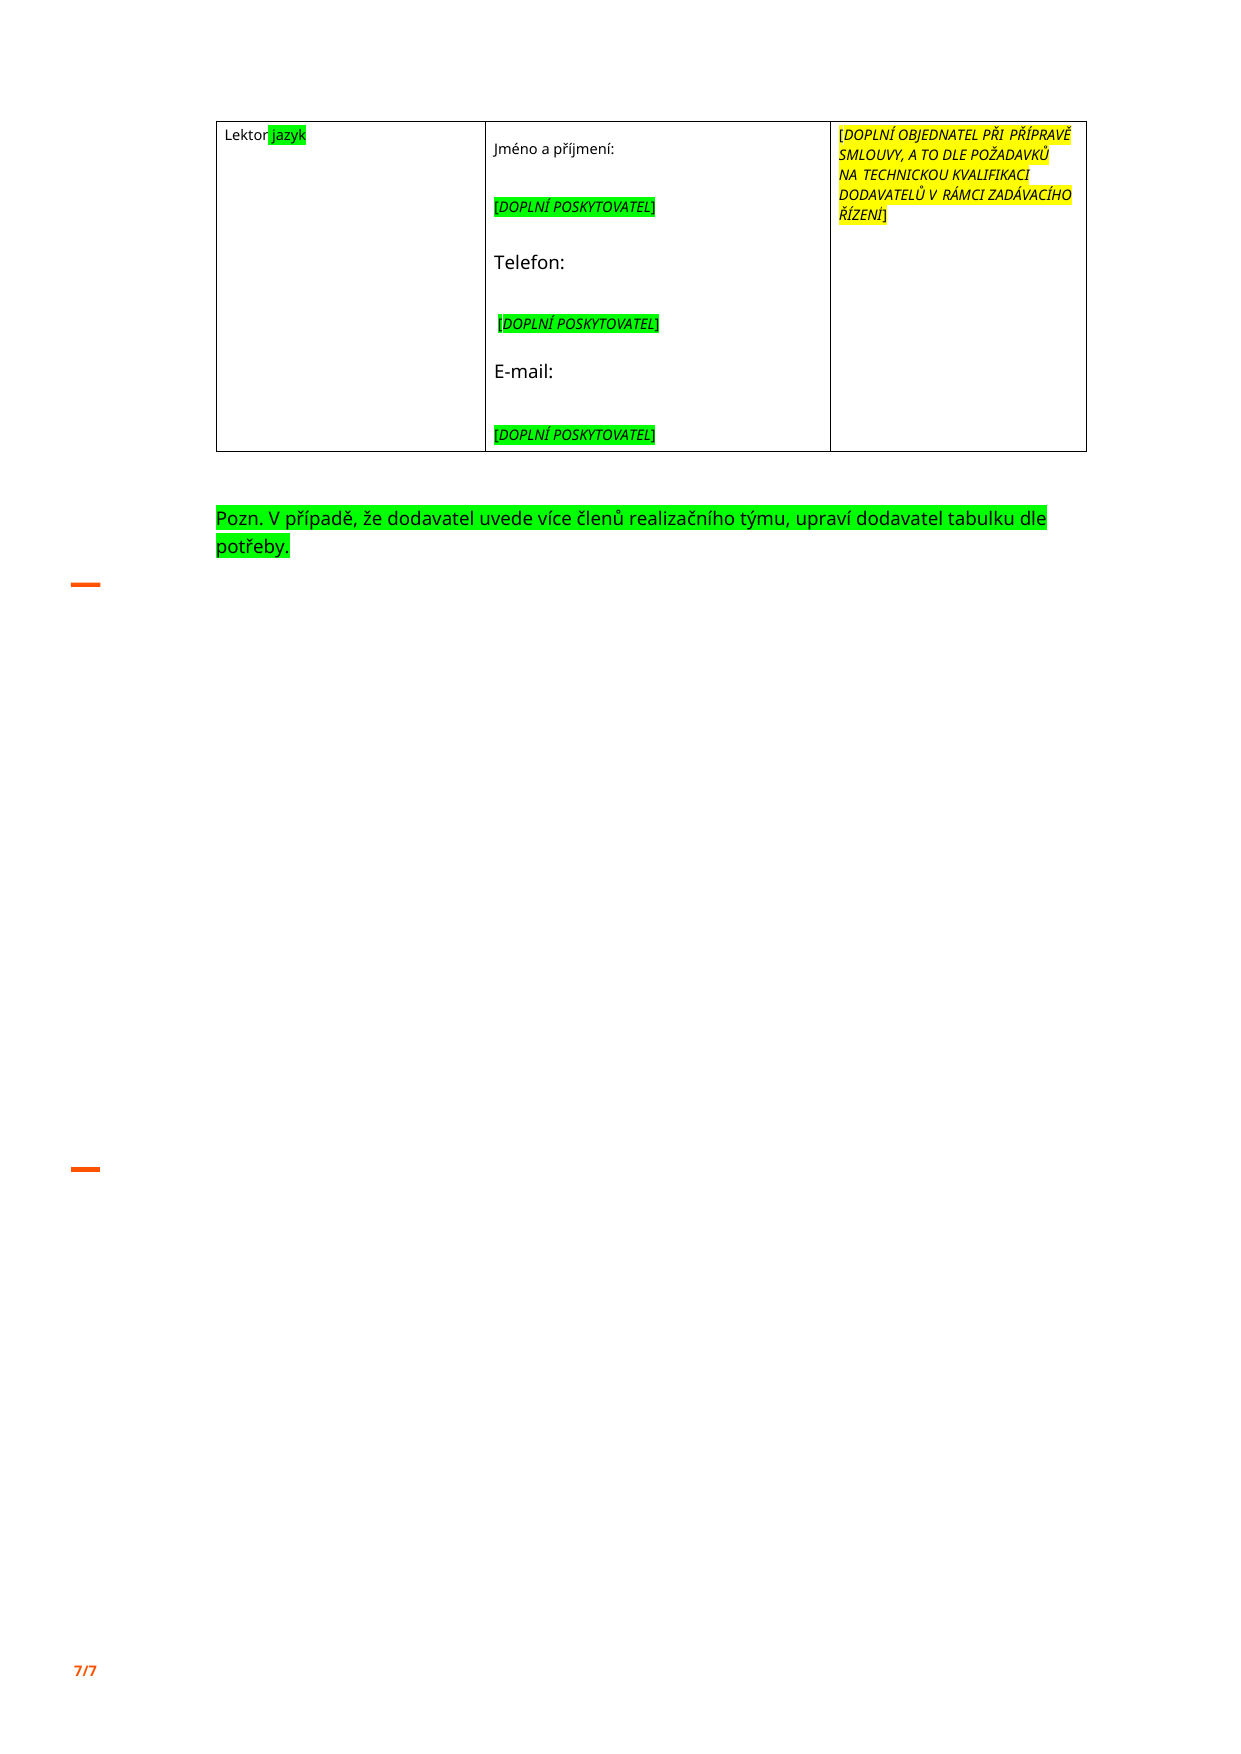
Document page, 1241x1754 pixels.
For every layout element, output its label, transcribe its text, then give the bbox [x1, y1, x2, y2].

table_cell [486, 122, 830, 451]
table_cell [831, 122, 1086, 451]
text Pozn. V případě, že dodavatel uvede více členů realizačního týmu, upraví dodavatel tabulku dle potřeby. [216, 505, 1122, 558]
table_cell Lektor jazyk [217, 122, 485, 451]
